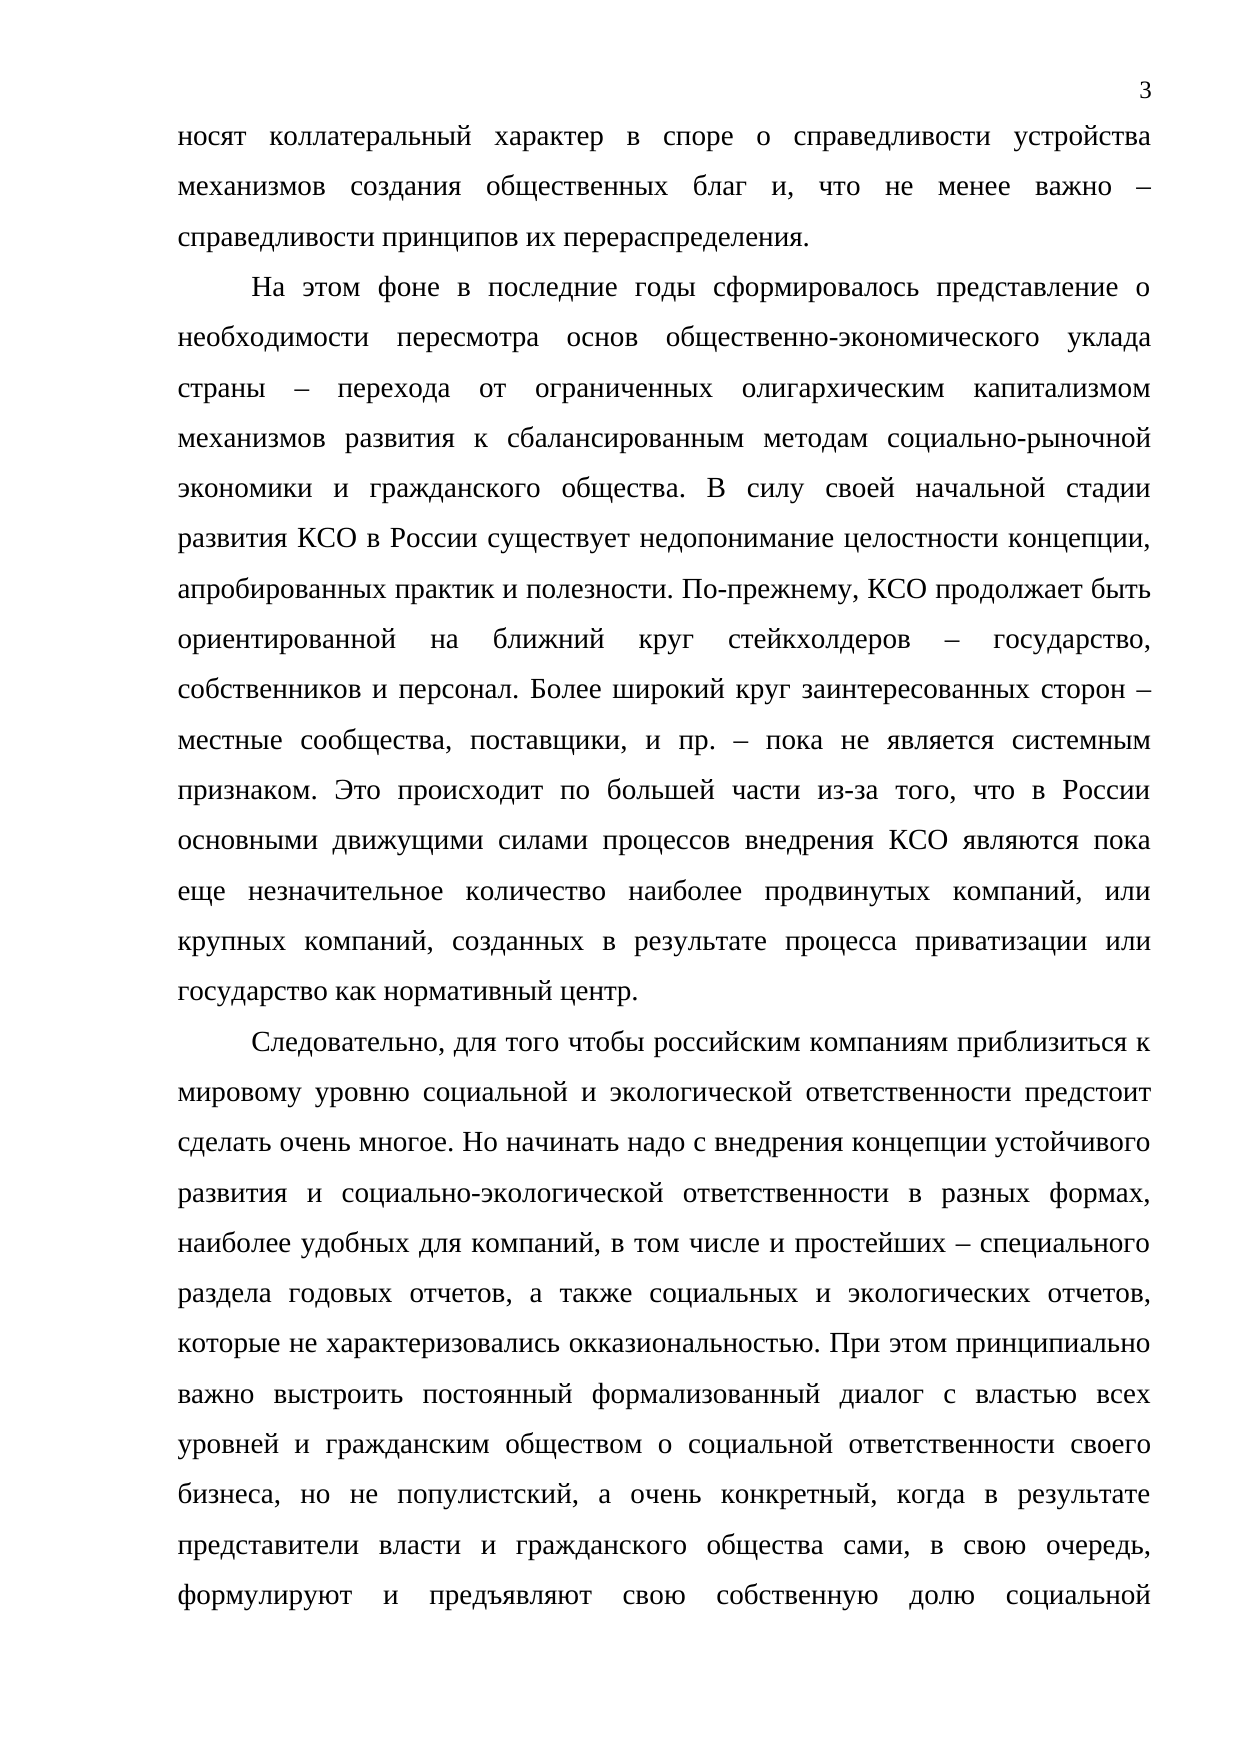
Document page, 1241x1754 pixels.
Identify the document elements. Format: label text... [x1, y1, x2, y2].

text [177, 1024, 1152, 1611]
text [177, 118, 1152, 252]
text На этом фоне в последние годы сформировалось представление о необходимости пересмотра основ общественно-экономического уклада страны – перехода от ограниченных олигархическим капитализмом механизмов развития к сбалансированным методам социально-рыночной экономики и гражданского общества. В силу своей начальной стадии развития КСО в России существует недопонимание целостности концепции, апробированных практик и полезности. По-прежнему, КСО продолжает быть ориентированной на ближний круг стейкхолдеров – государство, собственников и персонал. Более широкий круг заинтересованных сторон – местные сообщества, поставщики, и пр. – пока не является системным признаком. Это происходит по большей части из-за того, что в России основными движущими силами процессов внедрения КСО являются пока еще незначительное количество наиболее продвинутых компаний, или крупных компаний, созданных в результате процесса приватизации или государство как нормативный центр. [177, 269, 1152, 1007]
